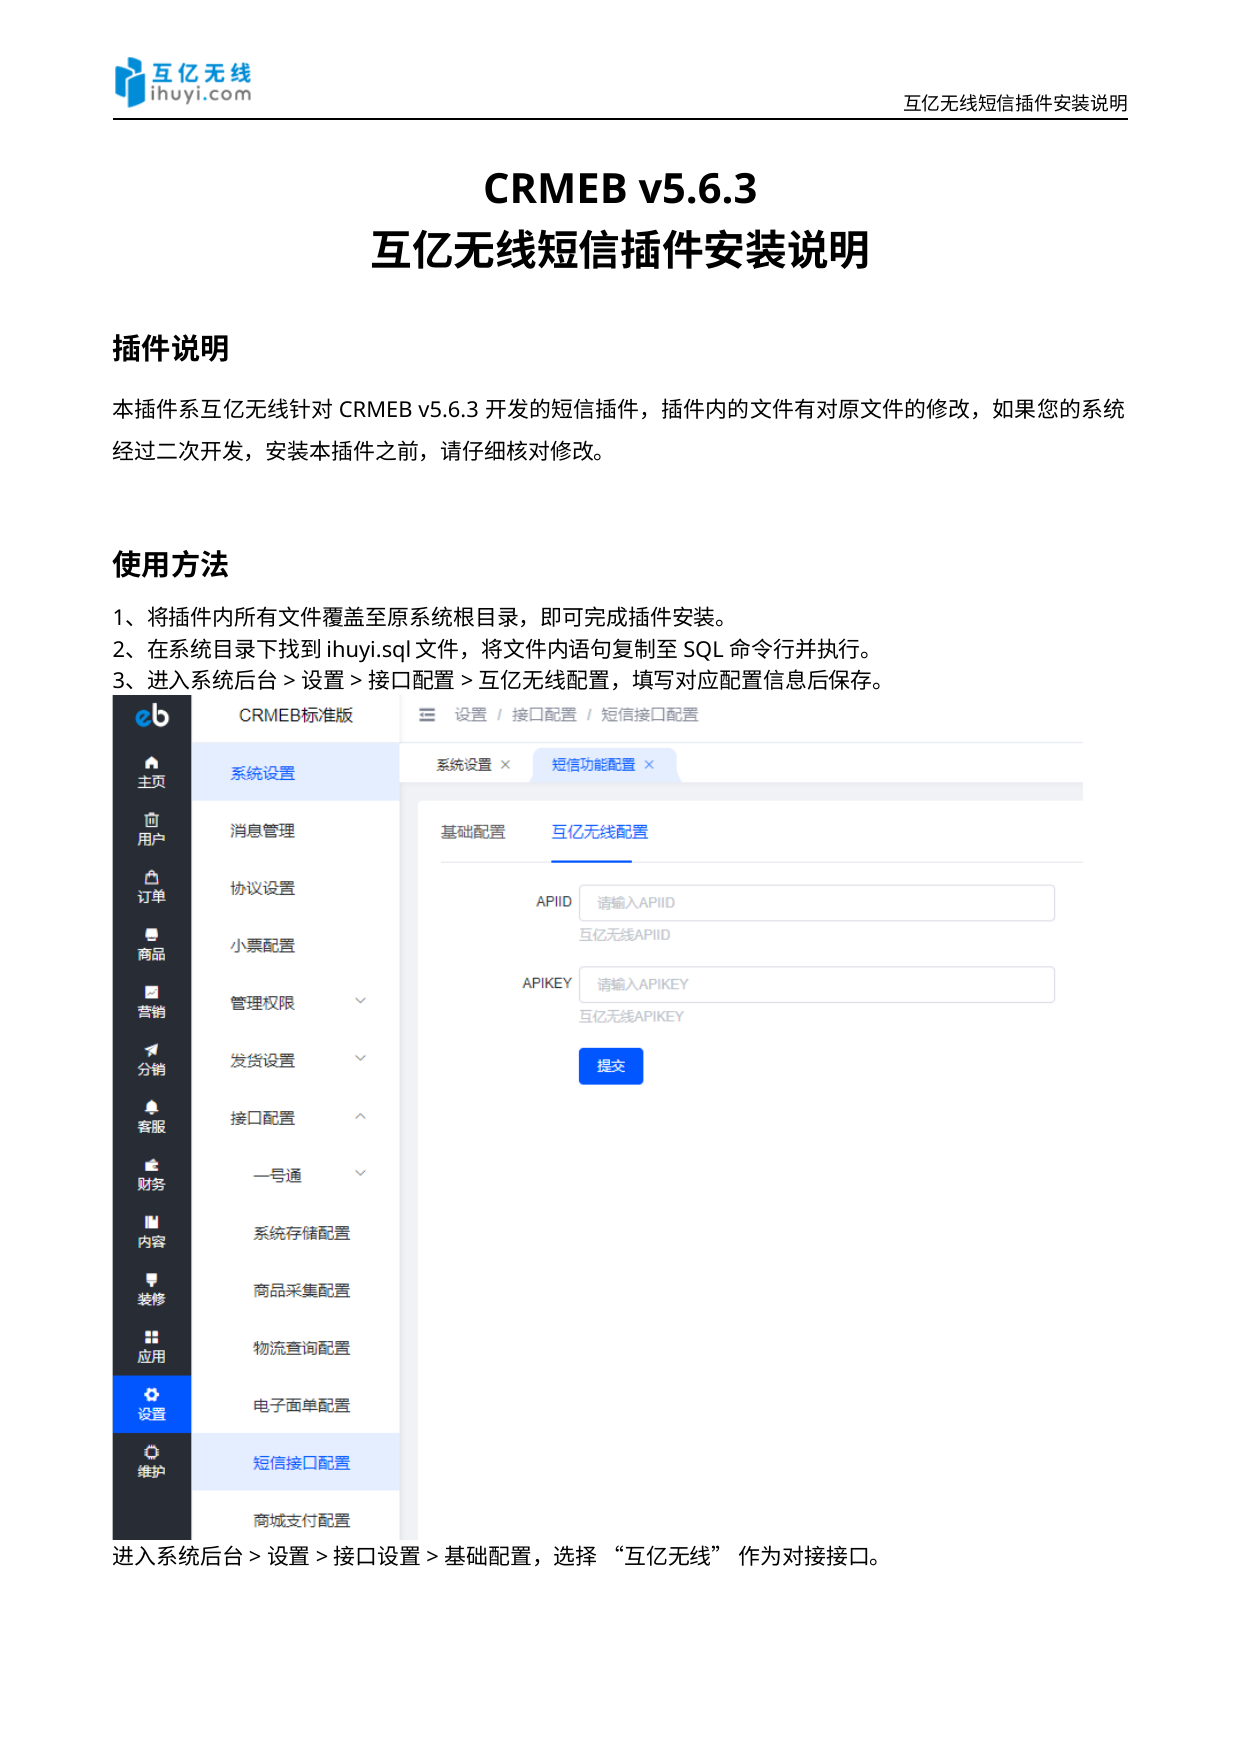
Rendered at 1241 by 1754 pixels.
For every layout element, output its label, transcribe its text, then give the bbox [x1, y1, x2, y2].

text 进入系统后台 > 设置 > 接口设置 > 基础配置，选择 “互亿无线” 作为对接接口。 [112, 1539, 1128, 1571]
text 1、将插件内所有文件覆盖至原系统根目录，即可完成插件安装。 [112, 600, 1128, 632]
text CRMEB v5.6.3 [112, 153, 1128, 215]
text 本插件系互亿无线针对CRMEB v5.6.3 开发的短信插件，插件内的文件有对原文件的修改，如果您的系统经过二次开发，安装本插件之前，请仔细核对修改。 [112, 384, 1128, 468]
picture [112, 695, 1083, 1540]
text 3、进入系统后台 > 设置 > 接口配置 > 互亿无线配置，填写对应配置信息后保存。 [112, 663, 1128, 695]
text 2、在系统目录下找到ihuyi.sql文件，将文件内语句复制至 SQL 命令行并执行。 [112, 632, 1128, 663]
text 插件说明 [112, 326, 1128, 368]
text 互亿无线短信插件安装说明 [112, 215, 1128, 278]
text 使用方法 [112, 542, 1128, 583]
picture [112, 54, 254, 111]
